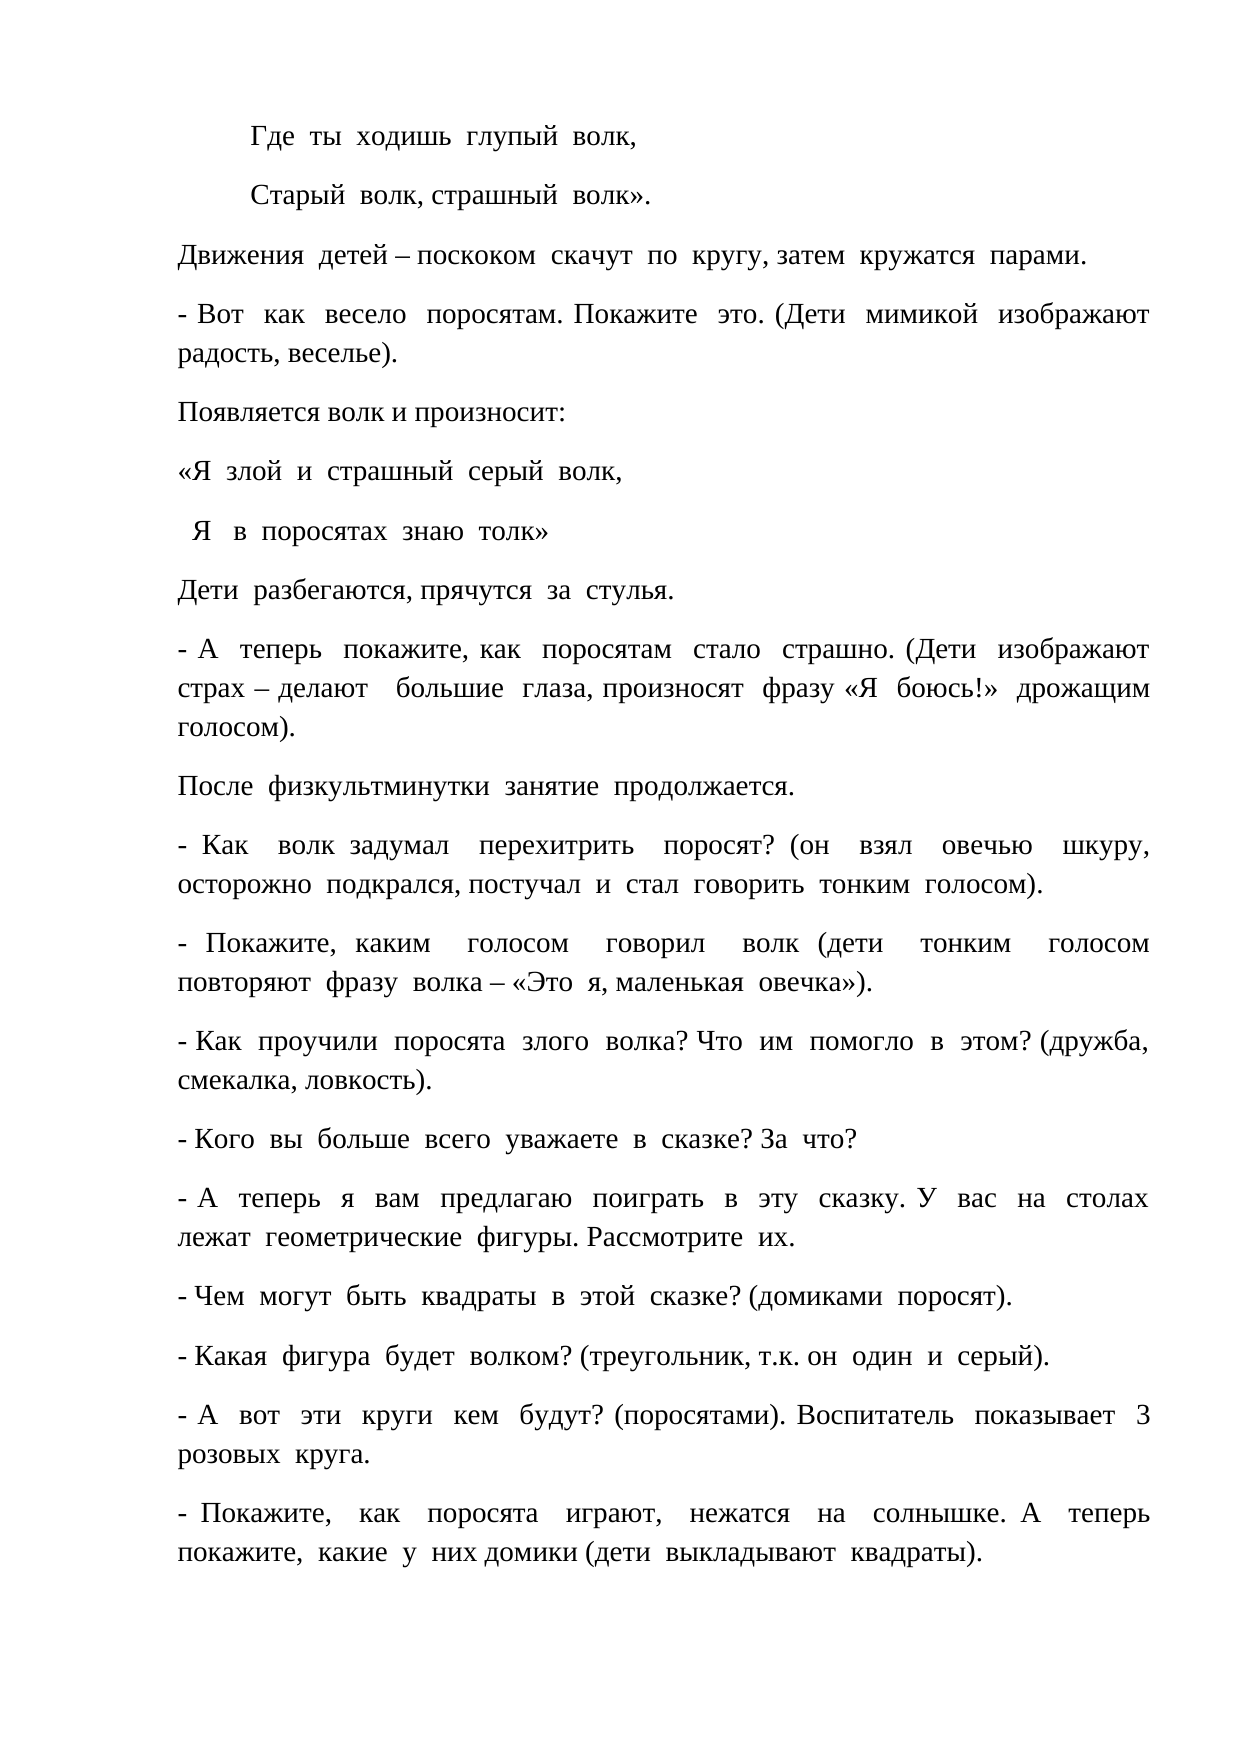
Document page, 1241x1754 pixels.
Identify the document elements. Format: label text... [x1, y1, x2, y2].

text Я в поросятах знаю толк» [177, 513, 1152, 546]
text - Как проучили поросята злого волка? Что им помогло в этом? (дружба, смекалка, ловкость). [177, 1023, 1152, 1095]
text - Покажите, как поросята играют, нежатся на солнышке. А теперь покажите, какие у них домики (дети выкладывают квадраты). [177, 1495, 1152, 1567]
text Движения детей – поскоком скачут по кругу, затем кружатся парами. [177, 237, 1152, 270]
text - Чем могут быть квадраты в этой сказке? (домиками поросят). [177, 1278, 1152, 1312]
text - Какая фигура будет волком? (треугольник, т.к. он один и серый). [177, 1338, 1152, 1371]
text Дети разбегаются, прячутся за стулья. [177, 572, 1152, 606]
text - А теперь я вам предлагаю поиграть в эту сказку. У вас на столах лежат геометрические фигуры. Рассмотрите их. [177, 1181, 1152, 1253]
text - А вот эти круги кем будут? (поросятами). Воспитатель показывает 3 розовых круга. [177, 1397, 1152, 1469]
text - Покажите, каким голосом говорил волк (дети тонким голосом повторяют фразу волка – «Это я, маленькая овечка»). [177, 925, 1152, 997]
text «Я злой и страшный серый волк, [177, 453, 1152, 487]
text - А теперь покажите, как поросятам стало страшно. (Дети изображают страх – делают большие глаза, произносят фразу «Я боюсь!» дрожащим голосом). [177, 632, 1152, 742]
text - Как волк задумал перехитрить поросят? (он взял овечью шкуру, осторожно подкрался, постучал и стал говорить тонким голосом). [177, 827, 1152, 899]
text - Вот как весело поросятам. Покажите это. (Дети мимикой изображают радость, веселье). [177, 296, 1152, 368]
text Появляется волк и произносит: [177, 394, 1152, 428]
text Где ты ходишь глупый волк, [177, 118, 1152, 152]
text После физкультминутки занятие продолжается. [177, 768, 1152, 802]
text Старый волк, страшный волк». [177, 177, 1152, 211]
text - Кого вы больше всего уважаете в сказке? За что? [177, 1121, 1152, 1155]
